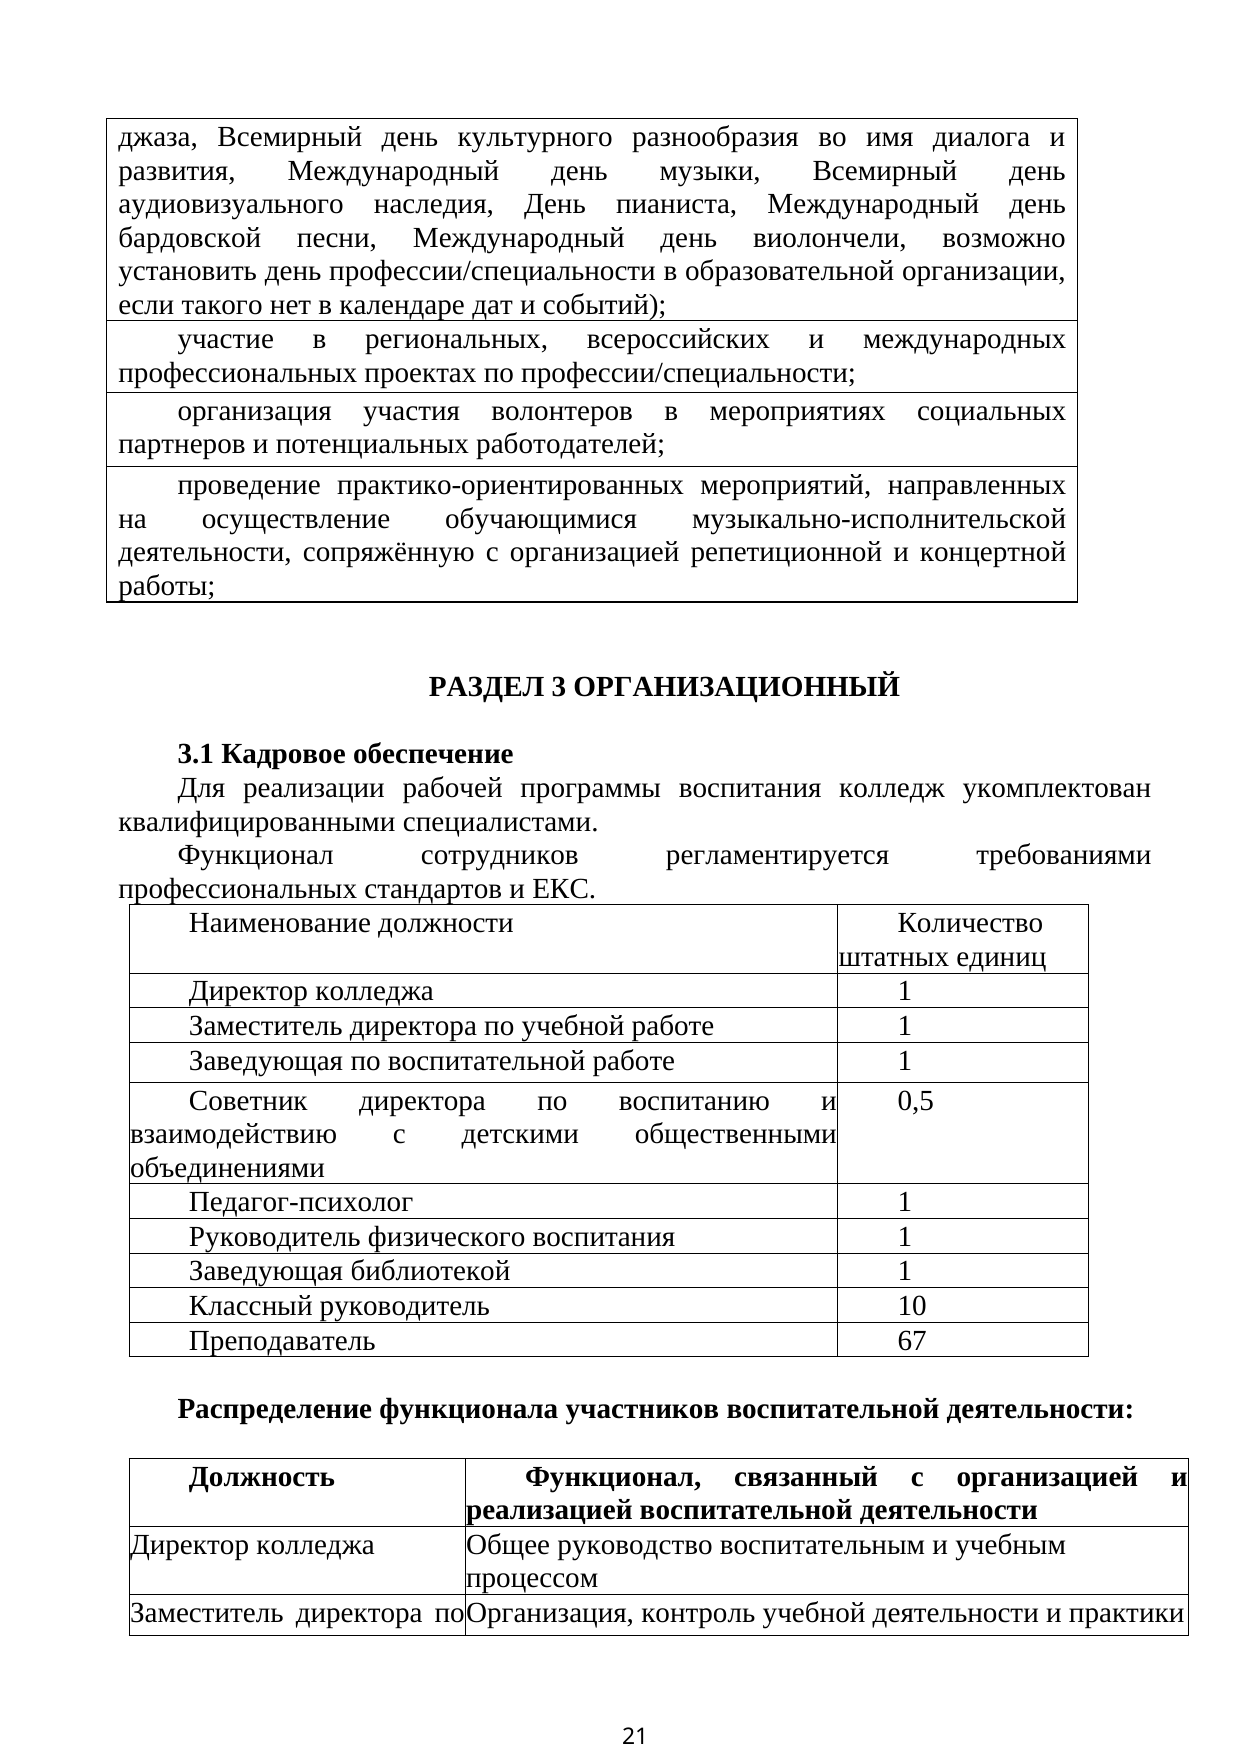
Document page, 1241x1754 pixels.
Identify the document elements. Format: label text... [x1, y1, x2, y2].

table_cell 1 [838, 1219, 1088, 1252]
table_cell Преподаватель [130, 1323, 837, 1356]
text Распределение функционала участников воспитательной деятельности: [118, 1391, 1152, 1424]
table_header Количество штатных единиц [838, 905, 1088, 972]
table_cell 1 [838, 1254, 1088, 1287]
table_cell 0,5 [838, 1083, 1088, 1183]
table_header Функционал, связанный с организацией и реализацией воспитательной деятельности [466, 1459, 1188, 1526]
text 3.1 Кадровое обеспечение [118, 737, 1152, 770]
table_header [107, 119, 1077, 320]
table_cell Классный руководитель [130, 1288, 837, 1322]
text РАЗДЕЛ 3 ОРГАНИЗАЦИОННЫЙ [118, 669, 1152, 703]
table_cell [466, 1595, 1188, 1635]
text Функционал сотрудников регламентируется требованиями профессиональных стандартов и ЕКС. [118, 837, 1152, 904]
table_cell Директор колледжа [130, 974, 837, 1007]
table_cell Заведующая по воспитательной работе [130, 1043, 837, 1082]
table_cell Заместитель директора по учебной работе [130, 1008, 837, 1042]
table_cell Директор колледжа [130, 1527, 465, 1594]
table_cell проведение практико-ориентированных мероприятий, направленных на осуществление обучающимися музыкально-исполнительской деятельности, сопряжённую с организацией репетиционной и концертной работы; [107, 467, 1077, 601]
table_cell участие в региональных, всероссийских и международных профессиональных проектах по профессии/специальности; [107, 321, 1077, 392]
table_cell организация участия волонтеров в мероприятиях социальных партнеров и потенциальных работодателей; [107, 393, 1077, 466]
table_header Наименование должности [130, 905, 837, 972]
table_cell 1 [838, 974, 1088, 1007]
table_cell 1 [838, 1043, 1088, 1082]
table_cell 1 [838, 1184, 1088, 1218]
table_cell 1 [838, 1008, 1088, 1042]
table_cell Общее руководство воспитательным и учебным процессом [466, 1527, 1188, 1594]
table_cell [130, 1595, 465, 1635]
text Для реализации рабочей программы воспитания колледж укомплектован квалифицированными специалистами. [118, 770, 1152, 837]
table_header Должность [130, 1459, 465, 1526]
table_cell Советник директора по воспитанию и взаимодействию с детскими общественными объединениями [130, 1083, 837, 1183]
table_cell Заведующая библиотекой [130, 1254, 837, 1287]
table_cell Педагог-психолог [130, 1184, 837, 1218]
table_cell Руководитель физического воспитания [130, 1219, 837, 1252]
table_cell 10 [838, 1288, 1088, 1322]
table_cell 67 [838, 1323, 1088, 1356]
